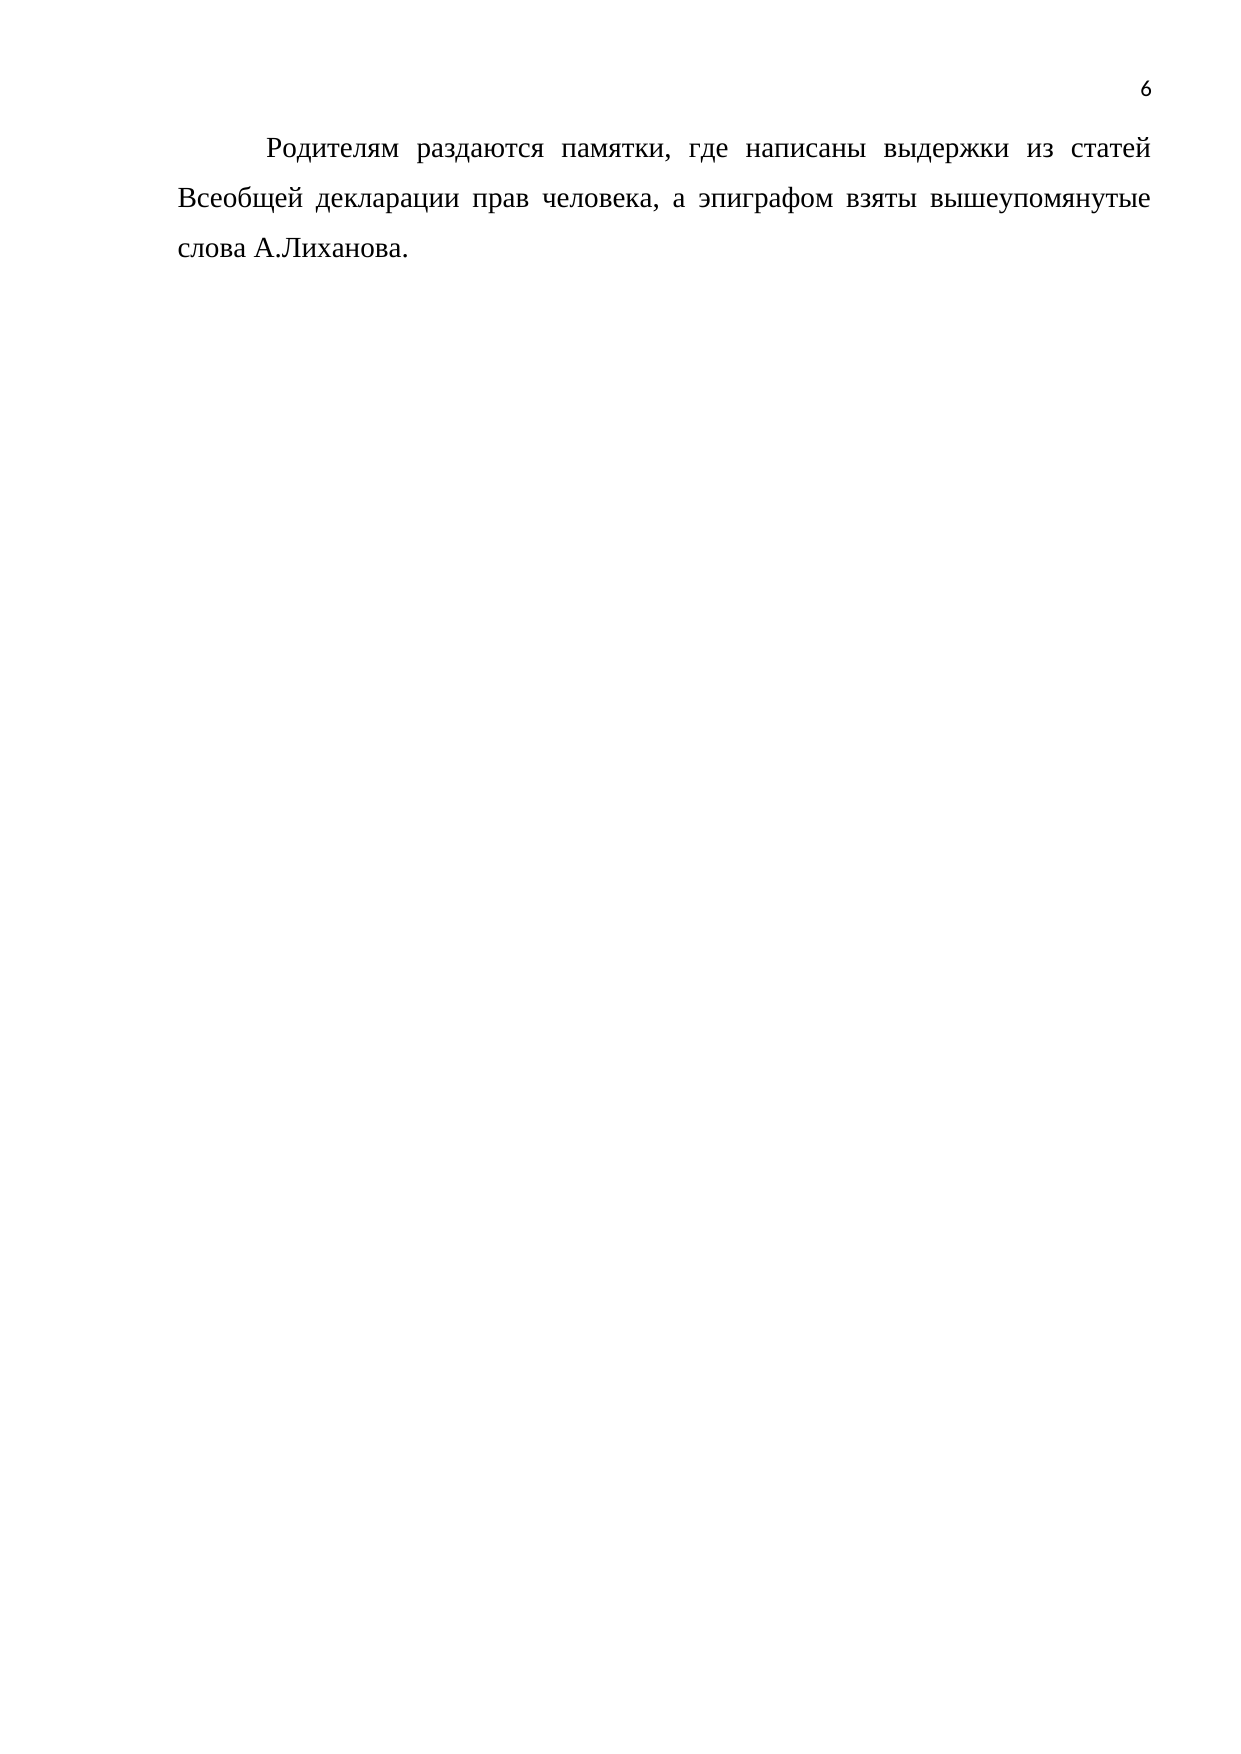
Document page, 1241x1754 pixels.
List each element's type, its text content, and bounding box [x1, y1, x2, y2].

text Родителям раздаются памятки, где написаны выдержки из статей Всеобщей декларации прав человека, а эпиграфом взяты вышеупомянутые слова А.Лиханова. [177, 130, 1152, 264]
